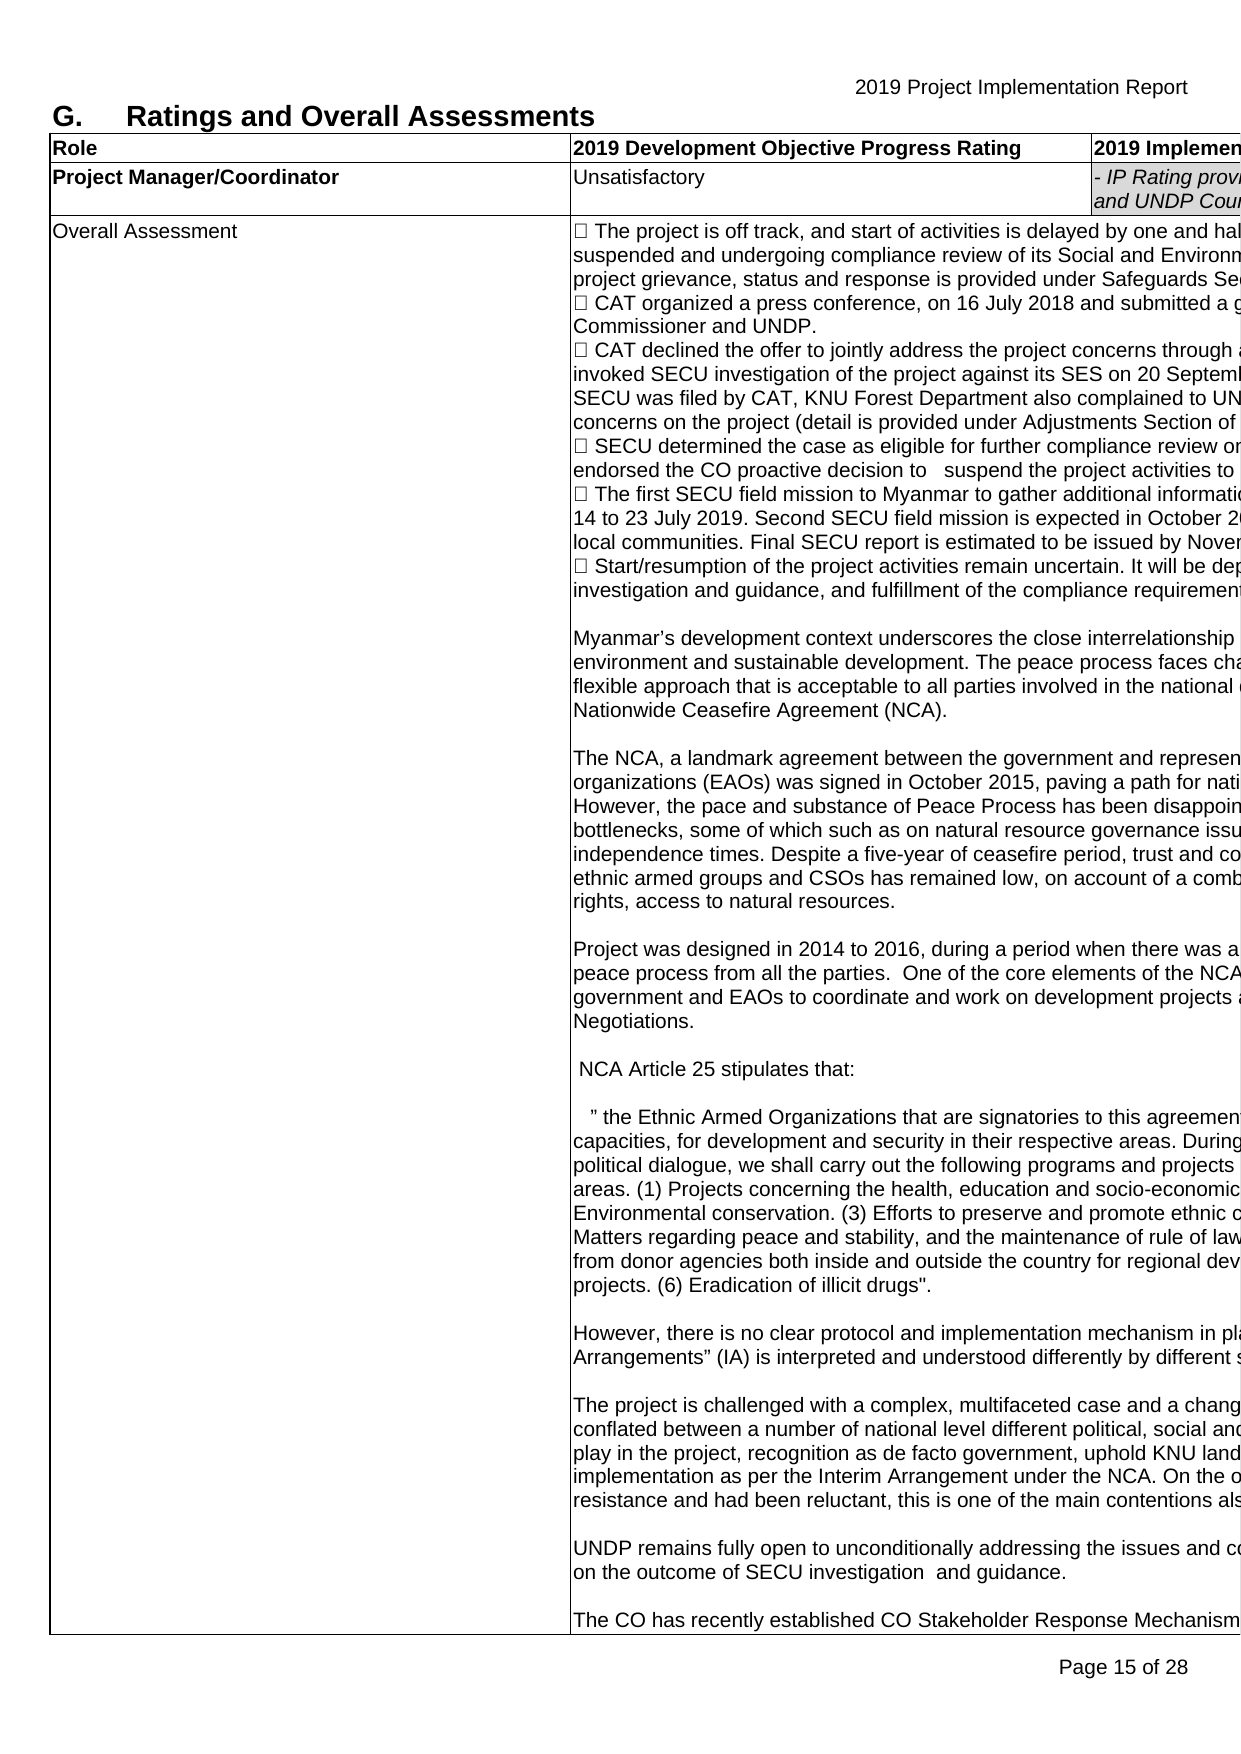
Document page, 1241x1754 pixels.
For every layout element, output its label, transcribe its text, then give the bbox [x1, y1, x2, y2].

table_header Role [51, 134, 570, 162]
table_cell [571, 216, 1240, 1634]
table_cell - IP Rating provided by UNDP-GEF Technical Adviser and UNDP Country Office only - [1092, 163, 1240, 215]
table_cell Unsatisfactory [571, 163, 1091, 215]
table_header 2019 Implementation Progress Rating [1092, 134, 1240, 162]
table_cell Project Manager/Coordinator [51, 163, 570, 215]
table_cell Overall Assessment [51, 216, 570, 1634]
table_header 2019 Development Objective Progress Rating [571, 134, 1091, 162]
subtitle Ratings and Overall Assessments [52, 99, 1188, 132]
